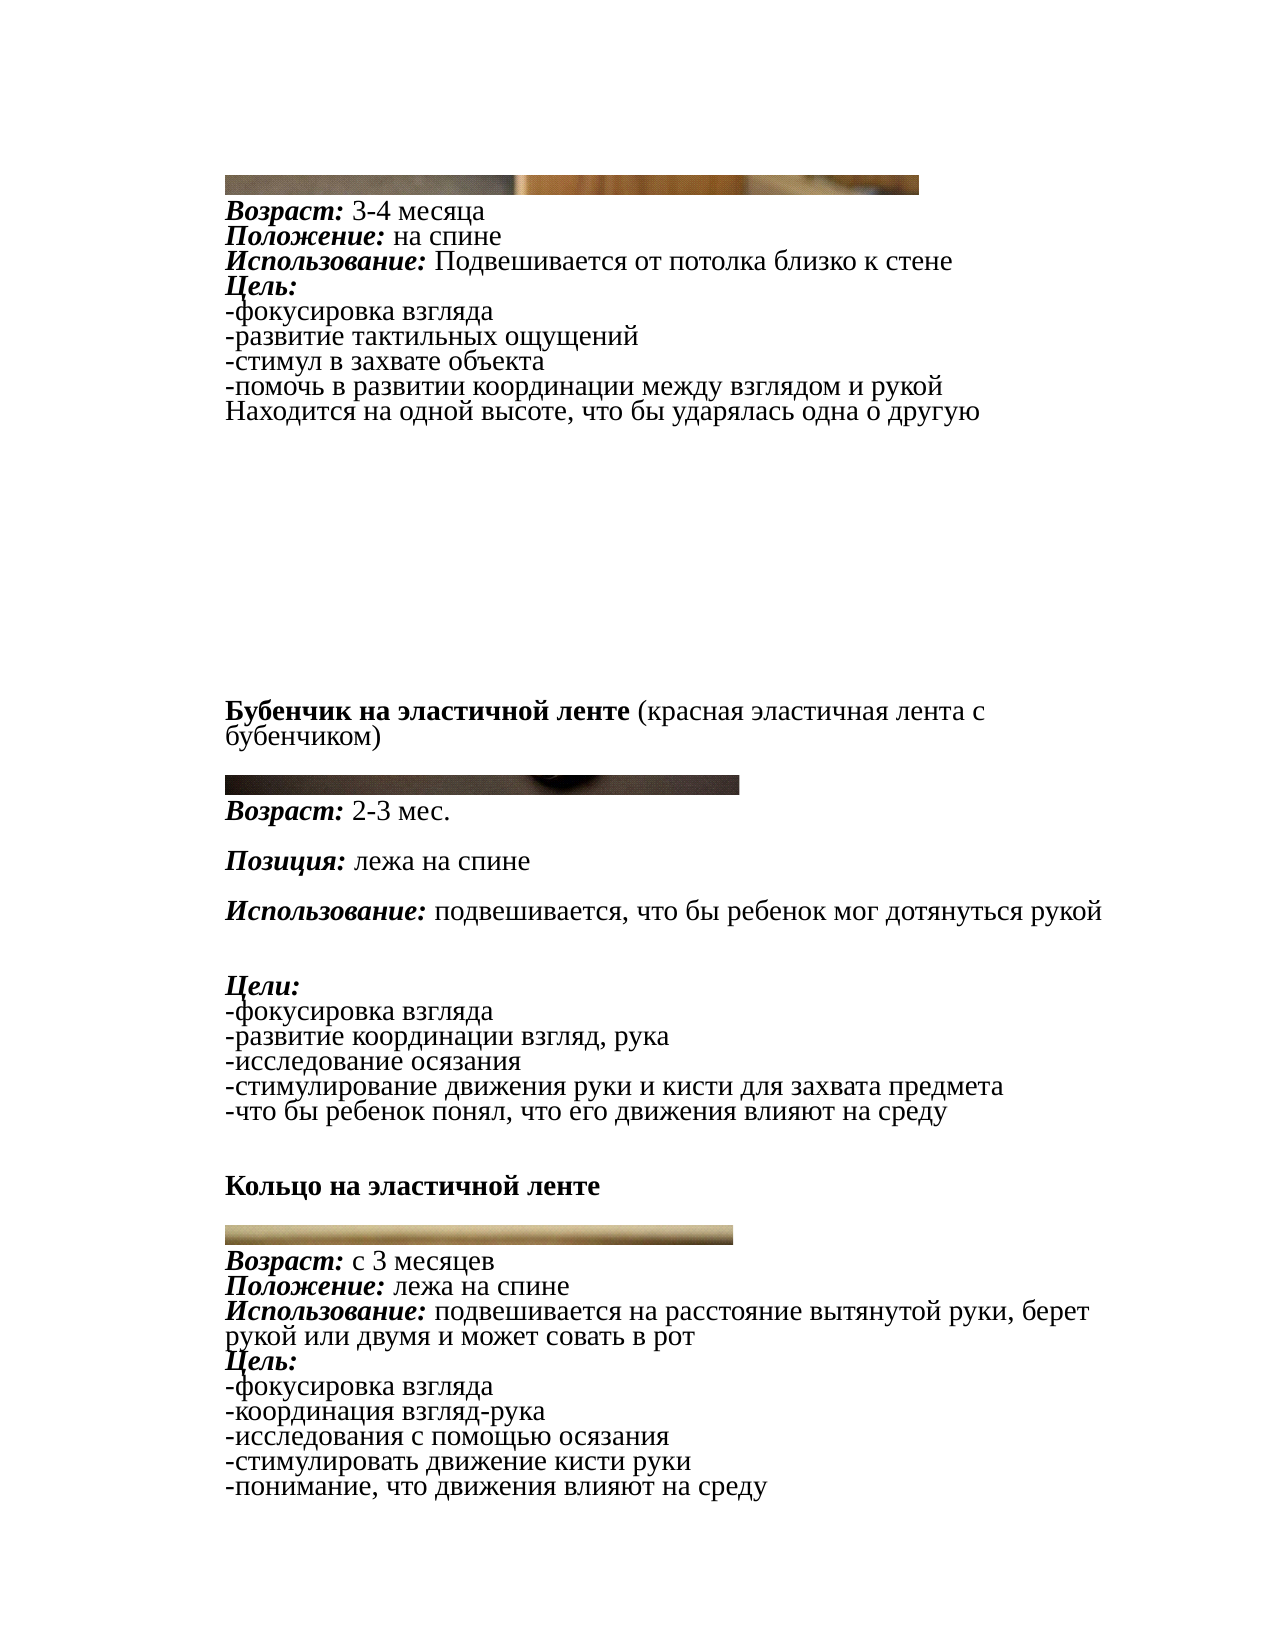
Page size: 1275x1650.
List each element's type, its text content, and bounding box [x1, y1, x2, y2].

text Бубенчик на эластичной ленте (красная эластичная лента с бубенчиком) [225, 700, 1125, 750]
text Положение: лежа на спине [225, 1275, 1125, 1300]
text -развитие координации взгляд, рука [225, 1025, 1125, 1050]
text Возраст: с 3 месяцев [225, 1250, 1125, 1275]
text -фокусировка взгляда [246, 300, 1125, 325]
text -развитие тактильных ощущений [225, 325, 1125, 350]
text Цели: [225, 975, 1125, 1000]
text -помочь в развитии координации между взглядом и рукой [225, 375, 1125, 400]
text Использование: подвешивается, что бы ребенок мог дотянуться рукой [225, 900, 1125, 925]
text Кольцо на эластичной ленте [225, 1175, 1125, 1200]
text -понимание, что движения влияют на среду [225, 1475, 1125, 1500]
text Возраст: 2-3 мес. [225, 800, 1125, 825]
text Положение: на спине [225, 225, 1125, 250]
text -стимулировать движение кисти руки [225, 1450, 1125, 1475]
text Находится на одной высоте, что бы ударялась одна о другую [225, 400, 1125, 425]
text -исследование осязания [225, 1050, 1125, 1075]
text -фокусировка взгляда [246, 1375, 1125, 1400]
text -стимул в захвате объекта [225, 350, 1125, 375]
text Возраст: 3-4 месяца [225, 200, 1125, 225]
text -что бы ребенок понял, что его движения влияют на среду [225, 1100, 1125, 1125]
text Использование: Подвешивается от потолка близко к стене [225, 250, 1125, 275]
text -исследования с помощью осязания [225, 1425, 1125, 1450]
text Использование: подвешивается на расстояние вытянутой руки, берет рукой или двумя и может совать в рот [225, 1300, 1125, 1350]
text Цель: [243, 1350, 1125, 1375]
text Цель: [225, 275, 1125, 300]
text Позиция: лежа на спине [225, 850, 1125, 875]
text -фокусировка взгляда [246, 1000, 1125, 1025]
text -стимулирование движения руки и кисти для захвата предмета [225, 1075, 1125, 1100]
text -координация взгляд-рука [225, 1400, 1125, 1425]
